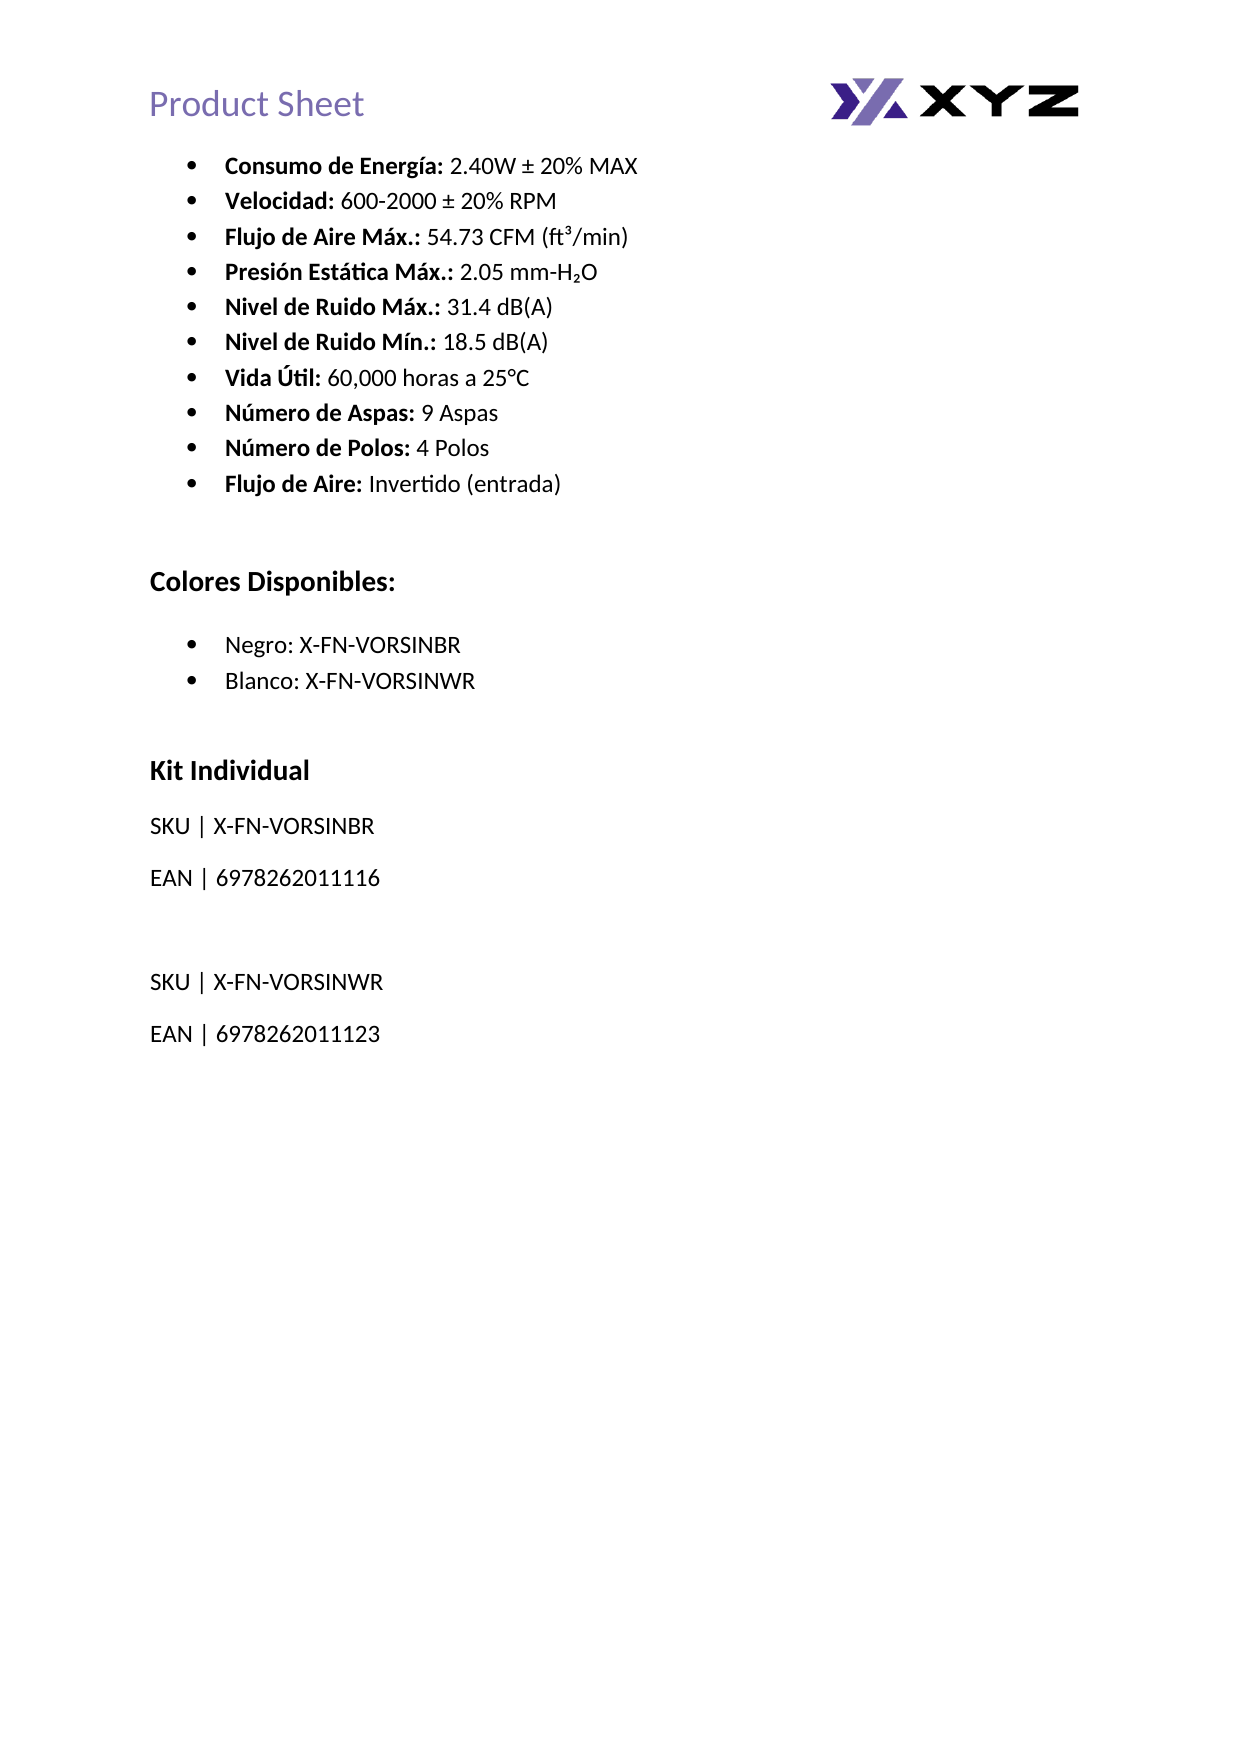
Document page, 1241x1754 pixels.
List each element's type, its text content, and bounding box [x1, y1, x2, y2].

list Negro: X-FN-VORSINBR [187, 630, 1090, 660]
text EAN | 6978262011123 [150, 1018, 1090, 1049]
list Flujo de Aire: Invertido (entrada) [187, 468, 1090, 498]
list Consumo de Energía: 2.40W ± 20% MAX [187, 150, 1090, 181]
text Kit Individual​ [150, 752, 1090, 788]
list Blanco: X-FN-VORSINWR [187, 665, 1090, 696]
list Presión Estática Máx.: 2.05 mm-H₂O [187, 256, 1090, 286]
text SKU | X-FN-VORSINWR [150, 966, 1090, 997]
list Vida Útil: 60,000 horas a 25°C [187, 362, 1090, 392]
list Nivel de Ruido Máx.: 31.4 dB(A) [187, 291, 1090, 322]
list Número de Polos: 4 Polos [187, 432, 1090, 463]
list Nivel de Ruido Mín.: 18.5 dB(A) [187, 327, 1090, 357]
text SKU | X-FN-VORSINBR [150, 810, 1090, 841]
text EAN | 6978262011116 [150, 862, 1090, 893]
list Velocidad: 600-2000 ± 20% RPM [187, 185, 1090, 216]
picture [820, 66, 1091, 140]
list Número de Aspas: 9 Aspas [187, 397, 1090, 428]
text Colores Disponibles: [150, 563, 1090, 599]
list Flujo de Aire Máx.: 54.73 CFM (ft³/min) [187, 221, 1090, 251]
